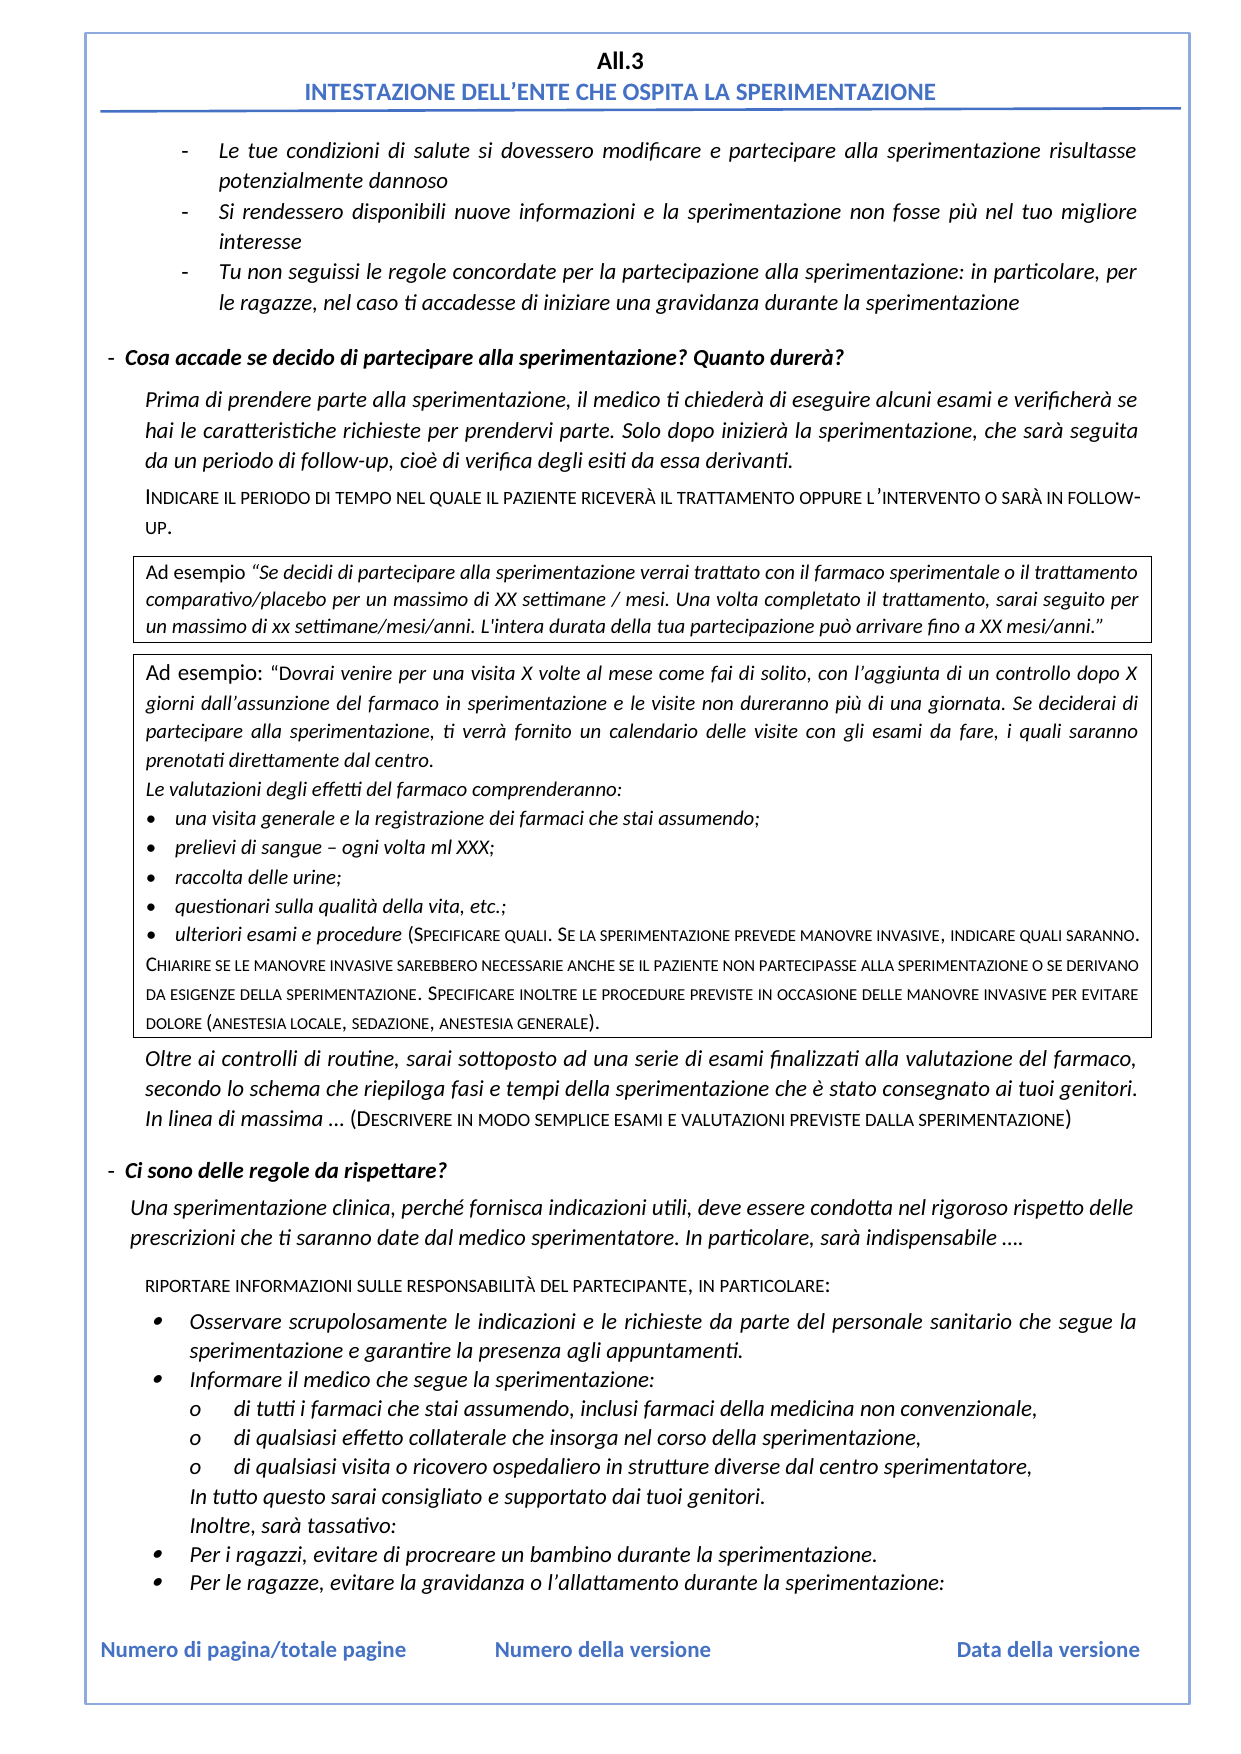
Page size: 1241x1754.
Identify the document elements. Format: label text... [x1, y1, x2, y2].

subtitle ‐ Cosa accade se decido di partecipare alla sperimentazione? Quanto durerà? [107, 343, 1198, 371]
text ‐ Si rendessero disponibili nuove informazioni e la sperimentazione non fosse più nel tuo migliore interesse [181, 197, 1140, 255]
text ‐ Le tue condizioni di salute si dovessero modificare e partecipare alla sperimentazione risultasse potenzialmente dannoso [181, 136, 1140, 195]
list Osservare scrupolosamente le indicazioni e le richieste da parte del personale sanitario che segue la sperimentazione e garantire la presenza agli appuntamenti. [152, 1307, 1140, 1364]
subtitle All.3 [290, 45, 950, 76]
list di qualsiasi visita o ricovero ospedaliero in strutture diverse dal centro sperimentatore, In tutto questo sarai consigliato e supportato dai tuoi genitori. [189, 1452, 1035, 1510]
text INTESTAZIONE DELL’ENTE CHE OSPITA LA SPERIMENTAZIONE [290, 76, 950, 106]
text ‐ Tu non seguissi le regole concordate per la partecipazione alla sperimentazione: in particolare, per le ragazze, nel caso ti accadesse di iniziare una gravidanza durante la sperimentazione [181, 257, 1140, 316]
list Oltre ai controlli di routine, sarai sottoposto ad una serie di esami finalizzati alla valutazione del farmaco, secondo lo schema che riepiloga fasi e tempi della sperimentazione che è stato consegnato ai tuoi genitori. In linea di massima … (DESCRIVERE IN MODO SEMPLICE ESAMI E VALUTAZIONI PREVISTE DALLA SPERIMENTAZIONE) [145, 556, 1140, 1132]
text Numero di pagina/totale pagine Numero della versione Data della versione [100, 1635, 1198, 1663]
subtitle ‐ Ci sono delle regole da rispettare? [107, 1156, 1198, 1184]
text Inoltre, sarà tassativo: [189, 1511, 1198, 1539]
list Per le ragazze, evitare la gravidanza o l’allattamento durante la sperimentazione: [152, 1568, 1198, 1596]
list di tutti i farmaci che stai assumendo, inclusi farmaci della medicina non convenzionale, [189, 1394, 1198, 1422]
text Una sperimentazione clinica, perché fornisca indicazioni utili, deve essere condotta nel rigoroso rispetto delle prescrizioni che ti saranno date dal medico sperimentatore. In particolare, sarà indispensabile …. [130, 1193, 1198, 1251]
list Per i ragazzi, evitare di procreare un bambino durante la sperimentazione. [152, 1539, 1198, 1568]
text Prima di prendere parte alla sperimentazione, il medico ti chiederà di eseguire alcuni esami e verificherà se hai le caratteristiche richieste per prendervi parte. Solo dopo inizierà la sperimentazione, che sarà seguita da un periodo di follow-up, cioè di verifica degli esiti da essa derivanti. [145, 386, 1140, 474]
text INDICARE IL PERIODO DI TEMPO NEL QUALE IL PAZIENTE RICEVERÀ IL TRATTAMENTO OPPURE L’INTERVENTO O SARÀ IN FOLLOW- UP. [145, 482, 1141, 541]
list Informare il medico che segue la sperimentazione: [152, 1365, 1198, 1393]
text RIPORTARE INFORMAZIONI SULLE RESPONSABILITÀ DEL PARTECIPANTE, IN PARTICOLARE: [145, 1270, 1198, 1298]
list di qualsiasi effetto collaterale che insorga nel corso della sperimentazione, [189, 1423, 1198, 1451]
